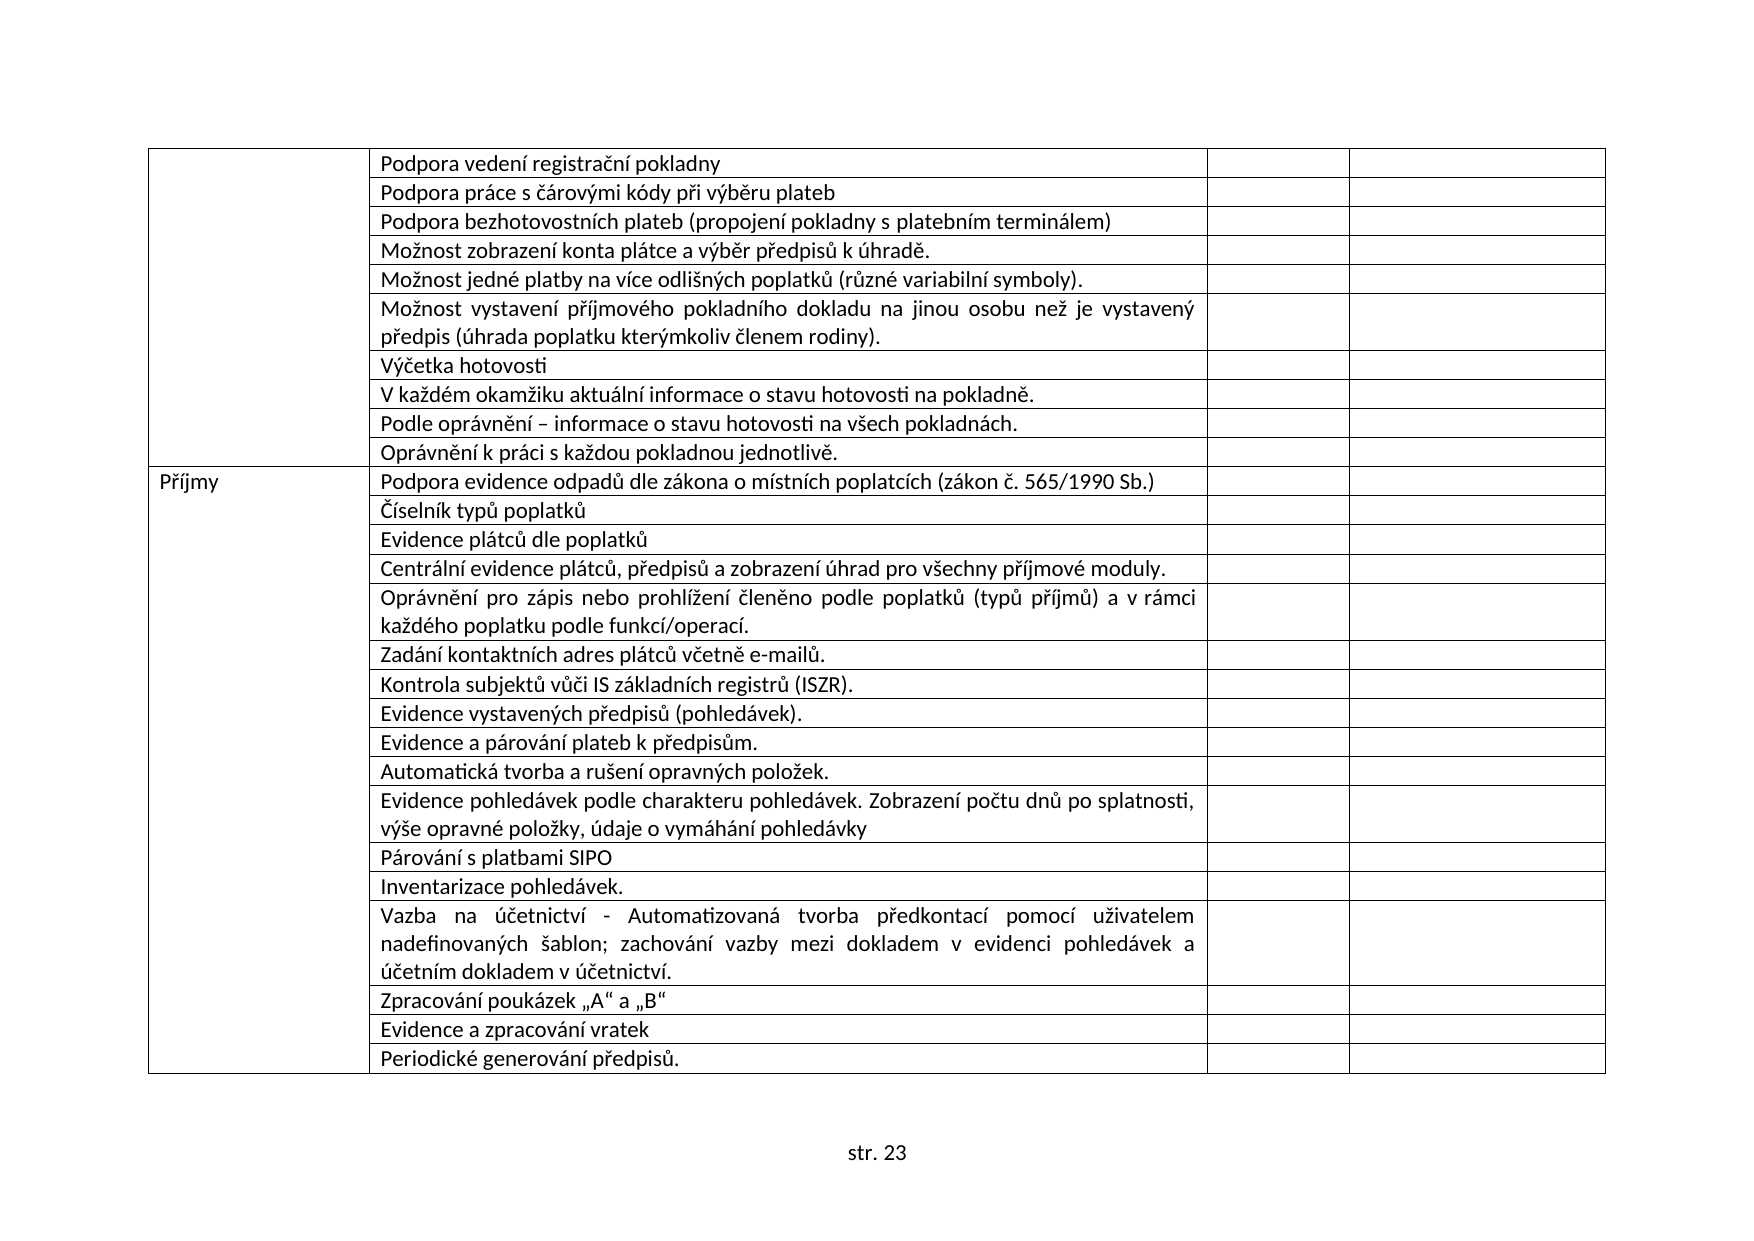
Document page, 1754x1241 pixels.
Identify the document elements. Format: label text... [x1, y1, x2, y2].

table_cell [1208, 1044, 1349, 1072]
table_cell Periodické generování předpisů. [370, 1044, 1207, 1072]
table_cell [1208, 236, 1349, 264]
table_cell [1350, 728, 1605, 756]
table_cell Zpracování poukázek „A“ a „B“ [370, 986, 1207, 1014]
table_cell Evidence a párování plateb k předpisům. [370, 728, 1207, 756]
table_cell [1350, 265, 1605, 293]
table_cell [1208, 525, 1349, 553]
table_cell [1350, 380, 1605, 408]
table_cell [1208, 496, 1349, 524]
table_cell Podpora bezhotovostních plateb (propojení pokladny s platebním terminálem) [370, 207, 1207, 235]
table_cell [1350, 438, 1605, 466]
table_cell [1350, 843, 1605, 871]
table_cell [1208, 843, 1349, 871]
table_cell Možnost zobrazení konta plátce a výběr předpisů k úhradě. [370, 236, 1207, 264]
table_cell [1208, 149, 1349, 177]
table_cell [1208, 757, 1349, 785]
table_cell [1350, 872, 1605, 900]
table_cell [1208, 294, 1349, 350]
table_cell [1350, 351, 1605, 379]
table_cell [1350, 584, 1605, 639]
table_cell Číselník typů poplatků [370, 496, 1207, 524]
table_cell [1350, 901, 1605, 985]
table_cell [1350, 178, 1605, 206]
table_cell Kontrola subjektů vůči IS základních registrů (ISZR). [370, 670, 1207, 698]
table_cell Podpora evidence odpadů dle zákona o místních poplatcích (zákon č. 565/1990 Sb.) [370, 467, 1207, 495]
table_cell Automatická tvorba a rušení opravných položek. [370, 757, 1207, 785]
table_cell Příjmy [149, 467, 369, 1072]
table_cell [1208, 409, 1349, 437]
table_cell V každém okamžiku aktuální informace o stavu hotovosti na pokladně. [370, 380, 1207, 408]
table_cell [1350, 986, 1605, 1014]
table_cell Podle oprávnění – informace o stavu hotovosti na všech pokladnách. [370, 409, 1207, 437]
table_cell [1208, 207, 1349, 235]
table_cell [1208, 670, 1349, 698]
table_cell [1208, 380, 1349, 408]
table_cell Centrální evidence plátců, předpisů a zobrazení úhrad pro všechny příjmové moduly. [370, 555, 1207, 582]
table_cell [1208, 986, 1349, 1014]
table_cell [1350, 236, 1605, 264]
table_cell Oprávnění pro zápis nebo prohlížení členěno podle poplatků (typů příjmů) a v rámci každého poplatku podle funkcí/operací. [370, 584, 1207, 639]
table_cell Inventarizace pohledávek. [370, 872, 1207, 900]
table_cell [1350, 207, 1605, 235]
table_cell [1208, 641, 1349, 669]
table_cell [1208, 699, 1349, 727]
table_cell Evidence plátců dle poplatků [370, 525, 1207, 553]
table_cell [1350, 670, 1605, 698]
table_cell [1208, 555, 1349, 582]
table_cell [1350, 757, 1605, 785]
table_cell [1350, 409, 1605, 437]
table_cell [1350, 1044, 1605, 1072]
table_cell Podpora práce s čárovými kódy při výběru plateb [370, 178, 1207, 206]
table_cell [1350, 294, 1605, 350]
table_cell [1350, 1015, 1605, 1043]
table_cell Evidence pohledávek podle charakteru pohledávek. Zobrazení počtu dnů po splatnosti, výše opravné položky, údaje o vymáhání pohledávky [370, 786, 1207, 842]
table_cell [1208, 265, 1349, 293]
table_cell Možnost vystavení příjmového pokladního dokladu na jinou osobu než je vystavený předpis (úhrada poplatku kterýmkoliv členem rodiny). [370, 294, 1207, 350]
table_cell [1350, 555, 1605, 582]
table_cell [1350, 149, 1605, 177]
table_cell [1208, 872, 1349, 900]
table_cell [1208, 351, 1349, 379]
table_cell [1208, 786, 1349, 842]
table_cell [1350, 496, 1605, 524]
table_cell [1350, 525, 1605, 553]
table_cell [1350, 641, 1605, 669]
table_cell [1208, 178, 1349, 206]
table_cell Podpora vedení registrační pokladny [370, 149, 1207, 177]
table_cell Zadání kontaktních adres plátců včetně e-mailů. [370, 641, 1207, 669]
table_cell [1208, 467, 1349, 495]
table_cell Evidence a zpracování vratek [370, 1015, 1207, 1043]
table_cell [1208, 438, 1349, 466]
table_cell Oprávnění k práci s každou pokladnou jednotlivě. [370, 438, 1207, 466]
table_cell [1350, 786, 1605, 842]
table_cell [1350, 699, 1605, 727]
table_cell [1208, 728, 1349, 756]
table_cell Evidence vystavených předpisů (pohledávek). [370, 699, 1207, 727]
table_cell Párování s platbami SIPO [370, 843, 1207, 871]
table_cell Výčetka hotovosti [370, 351, 1207, 379]
table_cell [1208, 584, 1349, 639]
table_cell [1350, 467, 1605, 495]
table_cell Vazba na účetnictví - Automatizovaná tvorba předkontací pomocí uživatelem nadefinovaných šablon; zachování vazby mezi dokladem v evidenci pohledávek a účetním dokladem v účetnictví. [370, 901, 1207, 985]
table_cell [1208, 901, 1349, 985]
table_cell [1208, 1015, 1349, 1043]
table_cell Možnost jedné platby na více odlišných poplatků (různé variabilní symboly). [370, 265, 1207, 293]
